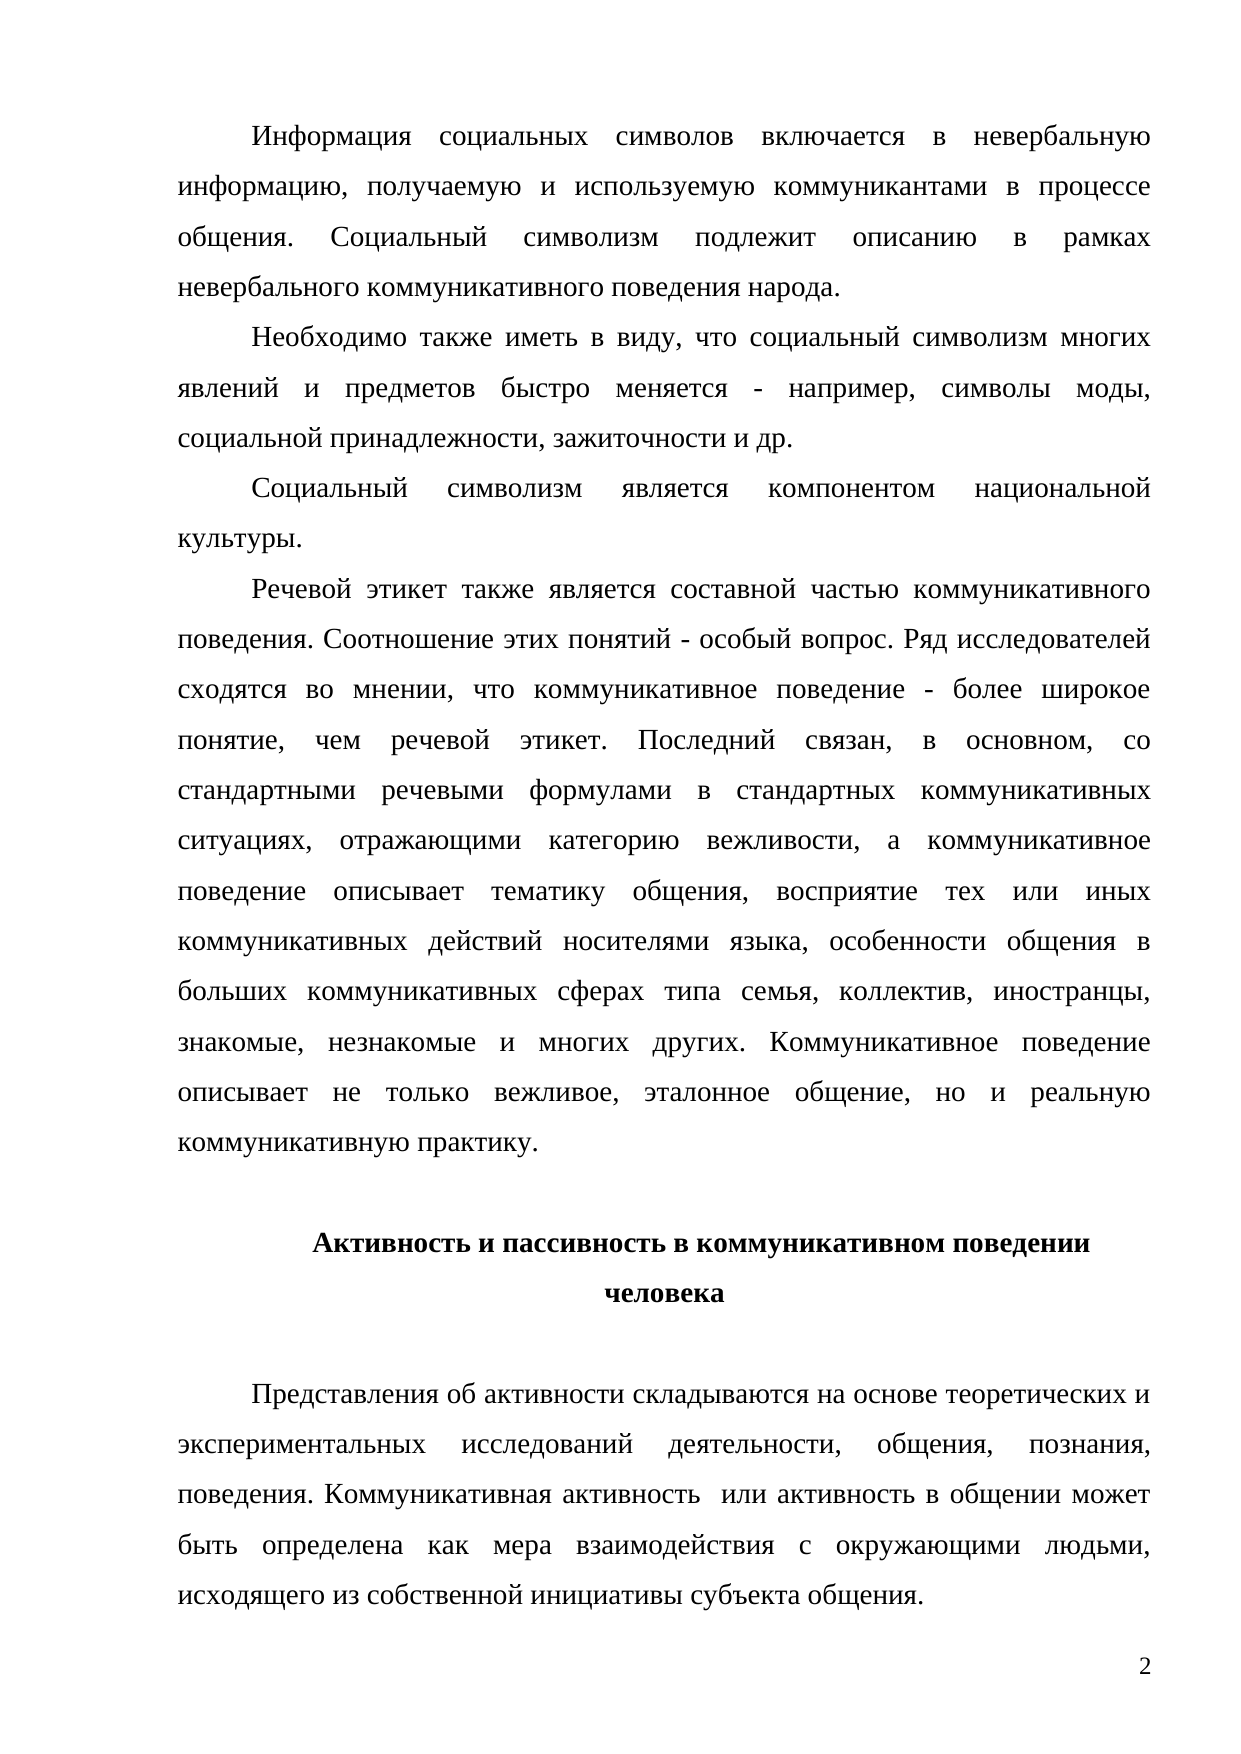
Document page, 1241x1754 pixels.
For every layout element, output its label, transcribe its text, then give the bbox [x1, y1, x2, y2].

text Активность и пассивность в коммуникативном поведении человека [177, 1225, 1152, 1309]
text Представления об активности складываются на основе теоретических и экспериментальных исследований деятельности, общения, познания, поведения. Коммуникативная активность или активность в общении может быть определена как мера взаимодействия с окружающими людьми, исходящего из собственной инициативы субъекта общения. [177, 1376, 1152, 1611]
text Речевой этикет также является составной частью коммуникативного поведения. Соотношение этих понятий - особый вопрос. Ряд исследователей сходятся во мнении, что коммуникативное поведение - более широкое понятие, чем речевой этикет. Последний связан, в основном, со стандартными речевыми формулами в стандартных коммуникативных ситуациях, отражающими категорию вежливости, а коммуникативное поведение описывает тематику общения, восприятие тех или иных коммуникативных действий носителями языка, особенности общения в больших коммуникативных сферах типа семья, коллектив, иностранцы, знакомые, незнакомые и многих других. Коммуникативное поведение описывает не только вежливое, эталонное общение, но и реальную коммуникативную практику. [177, 571, 1152, 1158]
text Необходимо также иметь в виду, что социальный символизм многих явлений и предметов быстро меняется - например, символы моды, социальной принадлежности, зажиточности и др. [177, 319, 1152, 453]
text Социальный символизм является компонентом национальной культуры. [177, 470, 1152, 554]
text Информация социальных символов включается в невербальную информацию, получаемую и используемую коммуникантами в процессе общения. Социальный символизм подлежит описанию в рамках невербального коммуникативного поведения народа. [177, 118, 1152, 303]
